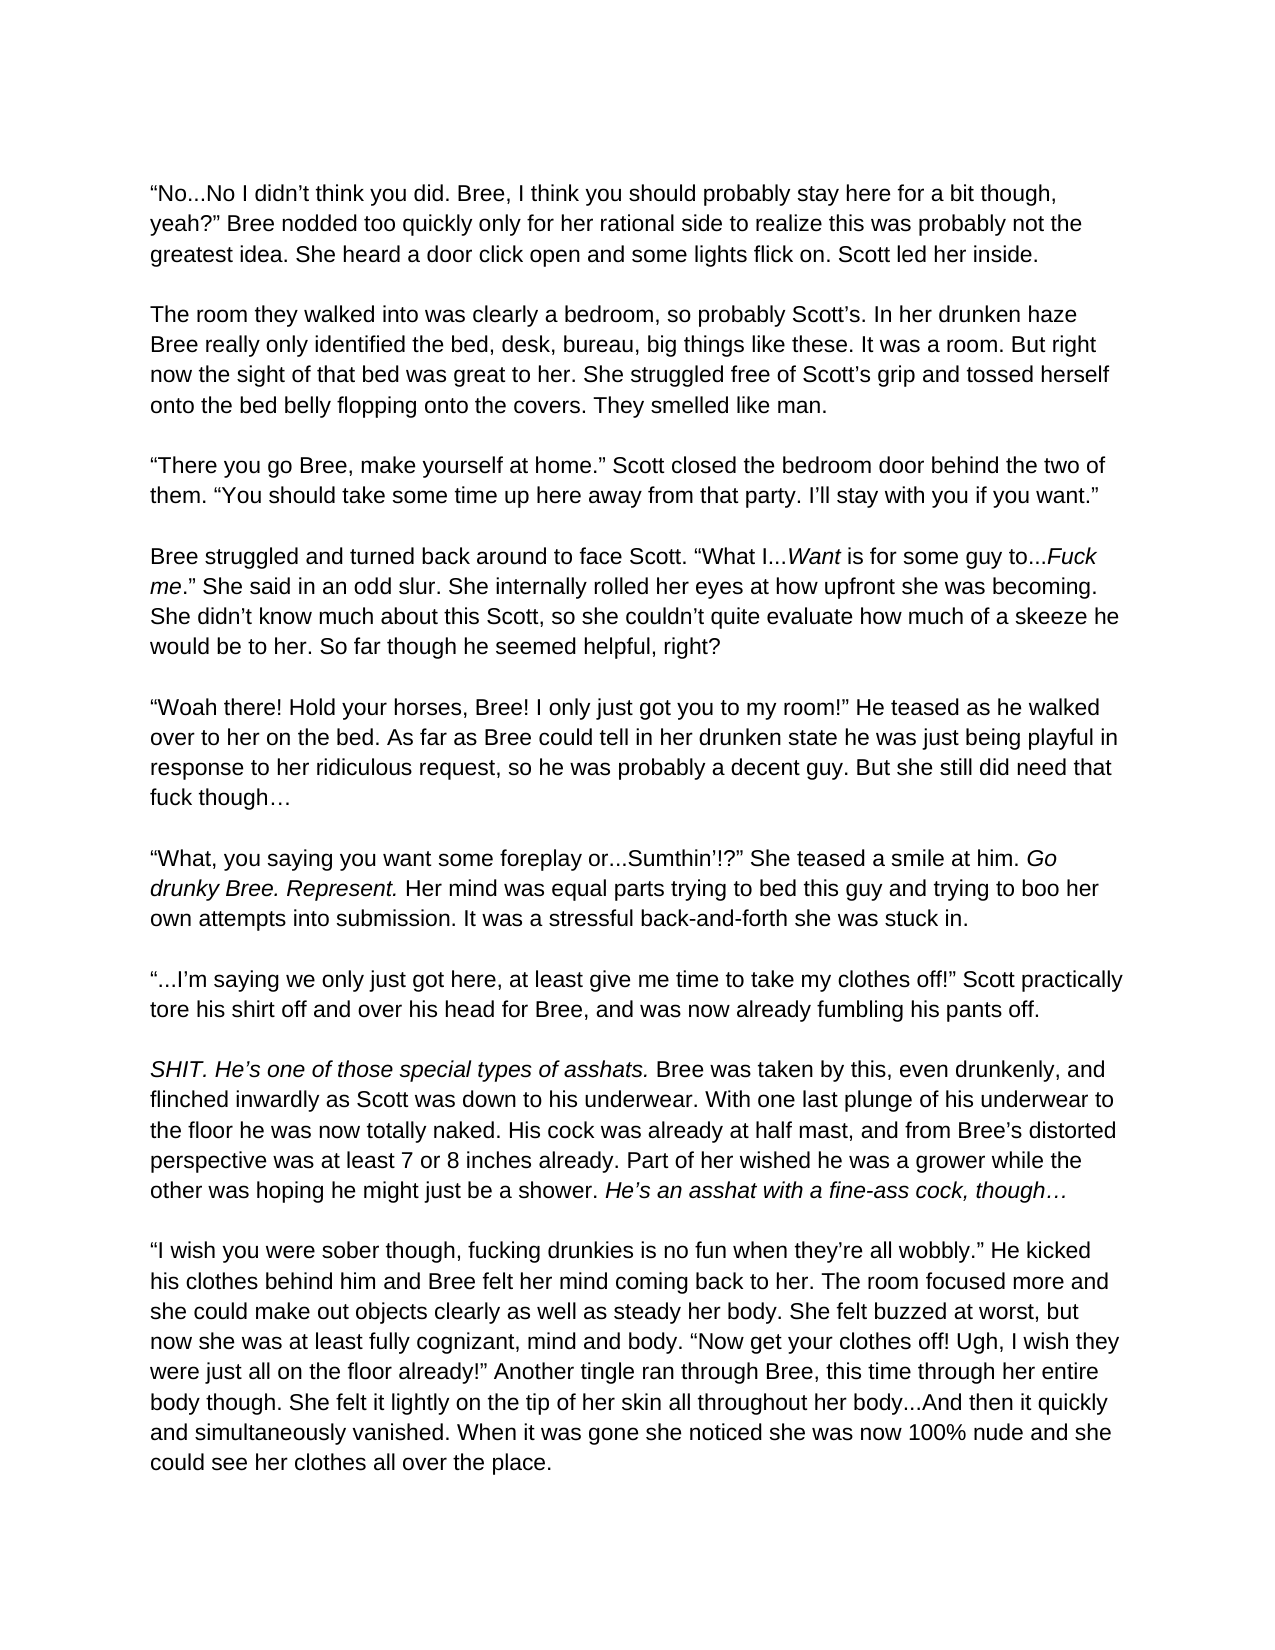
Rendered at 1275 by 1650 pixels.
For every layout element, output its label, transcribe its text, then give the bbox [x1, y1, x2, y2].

text The room they walked into was clearly a bedroom, so probably Scott’s. In her drunken haze Bree really only identified the bed, desk, bureau, big things like these. It was a room. But right now the sight of that bed was great to her. She struggled free of Scott’s grip and tossed herself onto the bed belly flopping onto the covers. They smelled like man. [150, 301, 1125, 418]
text SHIT. He’s one of those special types of asshats. Bree was taken by this, even drunkenly, and flinched inwardly as Scott was down to his underwear. With one last plunge of his underwear to the floor he was now totally naked. His cock was already at half mast, and from Bree’s distorted perspective was at least 7 or 8 inches already. Part of her wished he was a grower while the other was hoping he might just be a shower. He’s an asshat with a fine-ass cock, though… [150, 1056, 1125, 1203]
text “No...No I didn’t think you did. Bree, I think you should probably stay here for a bit though, yeah?” Bree nodded too quickly only for her rational side to realize this was probably not the greatest idea. She heard a door click open and some lights flick on. Scott led her inside. [150, 180, 1125, 267]
text “There you go Bree, make yourself at home.” Scott closed the bedroom door behind the two of them. “You should take some time up here away from that party. I’ll stay with you if you want.” [150, 452, 1125, 509]
text Bree struggled and turned back around to face Scott. “What I...Want is for some guy to...Fuck me.” She said in an odd slur. She internally rolled her eyes at how upfront she was becoming. She didn’t know much about this Scott, so she couldn’t quite evaluate how much of a skeeze he would be to her. So far though he seemed helpful, right? [150, 543, 1125, 660]
text “What, you saying you want some foreplay or...Sumthin’!?” She teased a smile at him. Go drunky Bree. Represent. Her mind was equal parts trying to bed this guy and trying to boo her own attempts into submission. It was a stressful back-and-forth she was stuck in. [150, 845, 1125, 932]
text “Woah there! Hold your horses, Bree! I only just got you to my room!” He teased as he walked over to her on the bed. As far as Bree could tell in her drunken state he was just being playful in response to her ridiculous request, so he was probably a decent guy. But she still did need that fuck though… [150, 694, 1125, 811]
text “...I’m saying we only just got here, at least give me time to take my clothes off!” Scott practically tore his shirt off and over his head for Bree, and was now already fumbling his pants off. [150, 966, 1125, 1022]
text “I wish you were sober though, fucking drunkies is no fun when they’re all wobbly.” He kicked his clothes behind him and Bree felt her mind coming back to her. The room focused more and she could make out objects clearly as well as steady her body. She felt buzzed at worst, but now she was at least fully cognizant, mind and body. “Now get your clothes off! Ugh, I wish they were just all on the floor already!” Another tingle ran through Bree, this time through her entire body though. She felt it lightly on the tip of her skin all throughout her body...And then it quickly and simultaneously vanished. When it was gone she noticed she was now 100% nude and she could see her clothes all over the place. [150, 1237, 1125, 1475]
